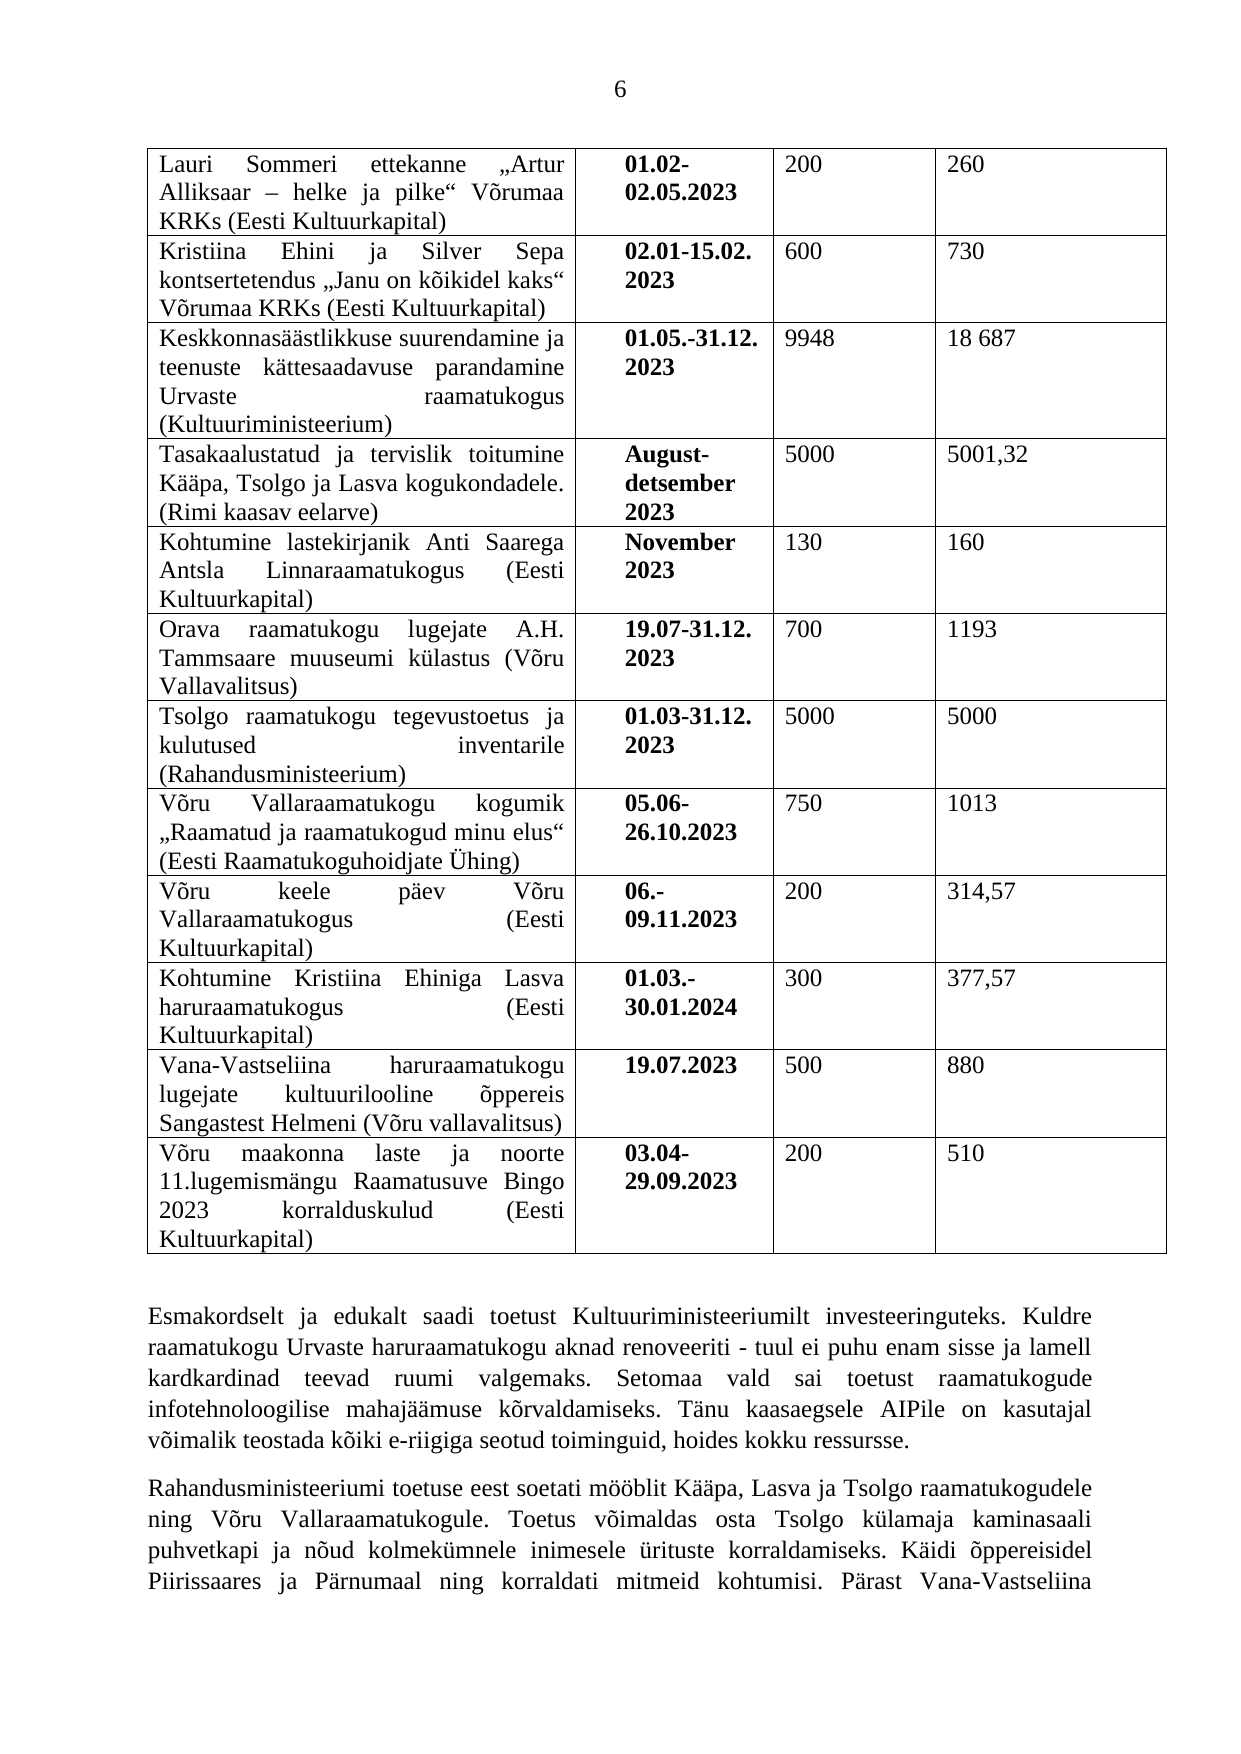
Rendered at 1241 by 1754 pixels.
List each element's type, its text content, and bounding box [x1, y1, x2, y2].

table_cell 880 [936, 1050, 1166, 1137]
table_cell 5000 [774, 701, 935, 787]
table_cell 03.04-29.09.2023 [576, 1138, 773, 1253]
table_cell August- detsember 2023 [576, 439, 773, 526]
table_cell 1193 [936, 614, 1166, 700]
table_cell 5000 [936, 701, 1166, 787]
table_cell 5001,32 [936, 439, 1166, 526]
table_cell Võru Vallaraamatukogu kogumik „Raamatud ja raamatukogud minu elus“ (Eesti Raamatukoguhoidjate Ühing) [148, 789, 575, 875]
table_cell Võru keele päev Võru Vallaraamatukogus (Eesti Kultuurkapital) [148, 876, 575, 962]
table_cell 500 [774, 1050, 935, 1137]
table_cell 01.03.-30.01.2024 [576, 963, 773, 1049]
table_cell Tsolgo raamatukogu tegevustoetus ja kulutused inventarile (Rahandusministeerium) [148, 701, 575, 787]
table_cell 260 [936, 149, 1166, 235]
table_cell Orava raamatukogu lugejate A.H. Tammsaare muuseumi külastus (Võru Vallavalitsus) [148, 614, 575, 700]
table_cell 300 [774, 963, 935, 1049]
table_cell 160 [936, 527, 1166, 613]
table_cell 01.05.-31.12. 2023 [576, 323, 773, 438]
table_cell 19.07-31.12. 2023 [576, 614, 773, 700]
table_cell Lauri Sommeri ettekanne „Artur Alliksaar – helke ja pilke“ Võrumaa KRKs (Eesti Kultuurkapital) [148, 149, 575, 235]
table_cell 19.07.2023 [576, 1050, 773, 1137]
table_cell 18 687 [936, 323, 1166, 438]
table_cell 730 [936, 236, 1166, 322]
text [148, 1473, 1093, 1595]
table_cell 600 [774, 236, 935, 322]
table_cell 1013 [936, 789, 1166, 875]
table_cell 200 [774, 149, 935, 235]
table_cell 700 [774, 614, 935, 700]
table_cell Tasakaalustatud ja tervislik toitumine Kääpa, Tsolgo ja Lasva kogukondadele. (Rimi kaasav eelarve) [148, 439, 575, 526]
table_cell 510 [936, 1138, 1166, 1253]
table_cell 200 [774, 1138, 935, 1253]
table_cell 9948 [774, 323, 935, 438]
table_cell Kristiina Ehini ja Silver Sepa kontsertetendus „Janu on kõikidel kaks“ Võrumaa KRKs (Eesti Kultuurkapital) [148, 236, 575, 322]
text Esmakordselt ja edukalt saadi toetust Kultuuriministeeriumilt investeeringuteks. Kuldre raamatukogu Urvaste haruraamatukogu aknad renoveeriti - tuul ei puhu enam sisse ja lamell kardkardinad teevad ruumi valgemaks. Setomaa vald sai toetust raamatukogude infotehnoloogilise mahajäämuse kõrvaldamiseks. Tänu kaasaegsele AIPile on kasutajal võimalik teostada kõiki e-riigiga seotud toiminguid, hoides kokku ressursse. [148, 1301, 1093, 1454]
table_cell 200 [774, 876, 935, 962]
table_cell 06.-09.11.2023 [576, 876, 773, 962]
table_cell 01.03-31.12. 2023 [576, 701, 773, 787]
table_cell 130 [774, 527, 935, 613]
table_cell Vana-Vastseliina haruraamatukogu lugejate kultuurilooline õppereis Sangastest Helmeni (Võru vallavalitsus) [148, 1050, 575, 1137]
table_cell 5000 [774, 439, 935, 526]
table_cell 05.06-26.10.2023 [576, 789, 773, 875]
table_cell 01.02-02.05.2023 [576, 149, 773, 235]
table_cell Kohtumine lastekirjanik Anti Saarega Antsla Linnaraamatukogus (Eesti Kultuurkapital) [148, 527, 575, 613]
table_cell Võru maakonna laste ja noorte 11.lugemismängu Raamatusuve Bingo 2023 korralduskulud (Eesti Kultuurkapital) [148, 1138, 575, 1253]
table_cell November 2023 [576, 527, 773, 613]
table_cell 750 [774, 789, 935, 875]
table_cell Kohtumine Kristiina Ehiniga Lasva haruraamatukogus (Eesti Kultuurkapital) [148, 963, 575, 1049]
table_cell 377,57 [936, 963, 1166, 1049]
table_cell Keskkonnasäästlikkuse suurendamine ja teenuste kättesaadavuse parandamine Urvaste raamatukogus (Kultuuriministeerium) [148, 323, 575, 438]
table_cell 02.01-15.02. 2023 [576, 236, 773, 322]
table_cell 314,57 [936, 876, 1166, 962]
